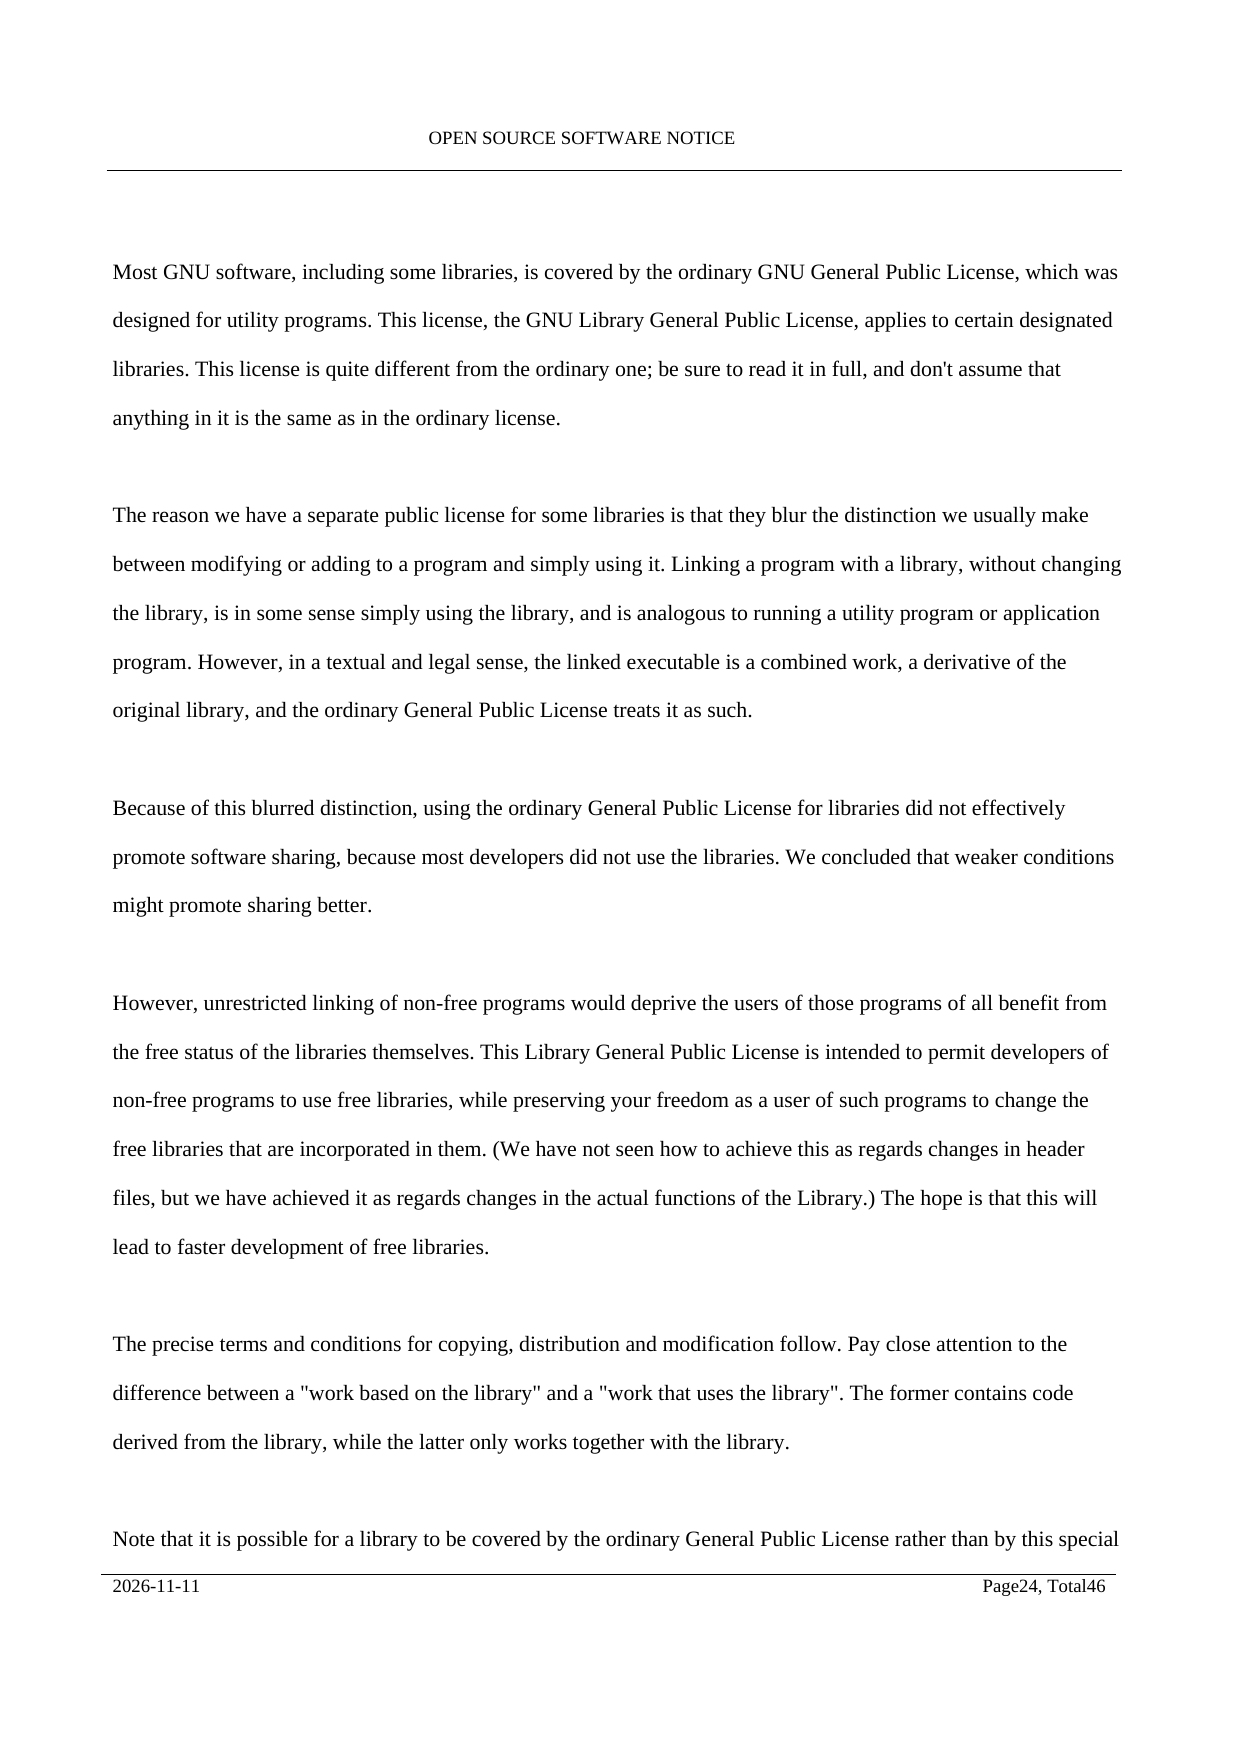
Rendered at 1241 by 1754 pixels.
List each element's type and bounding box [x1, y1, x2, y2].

text [112, 206, 1128, 1555]
